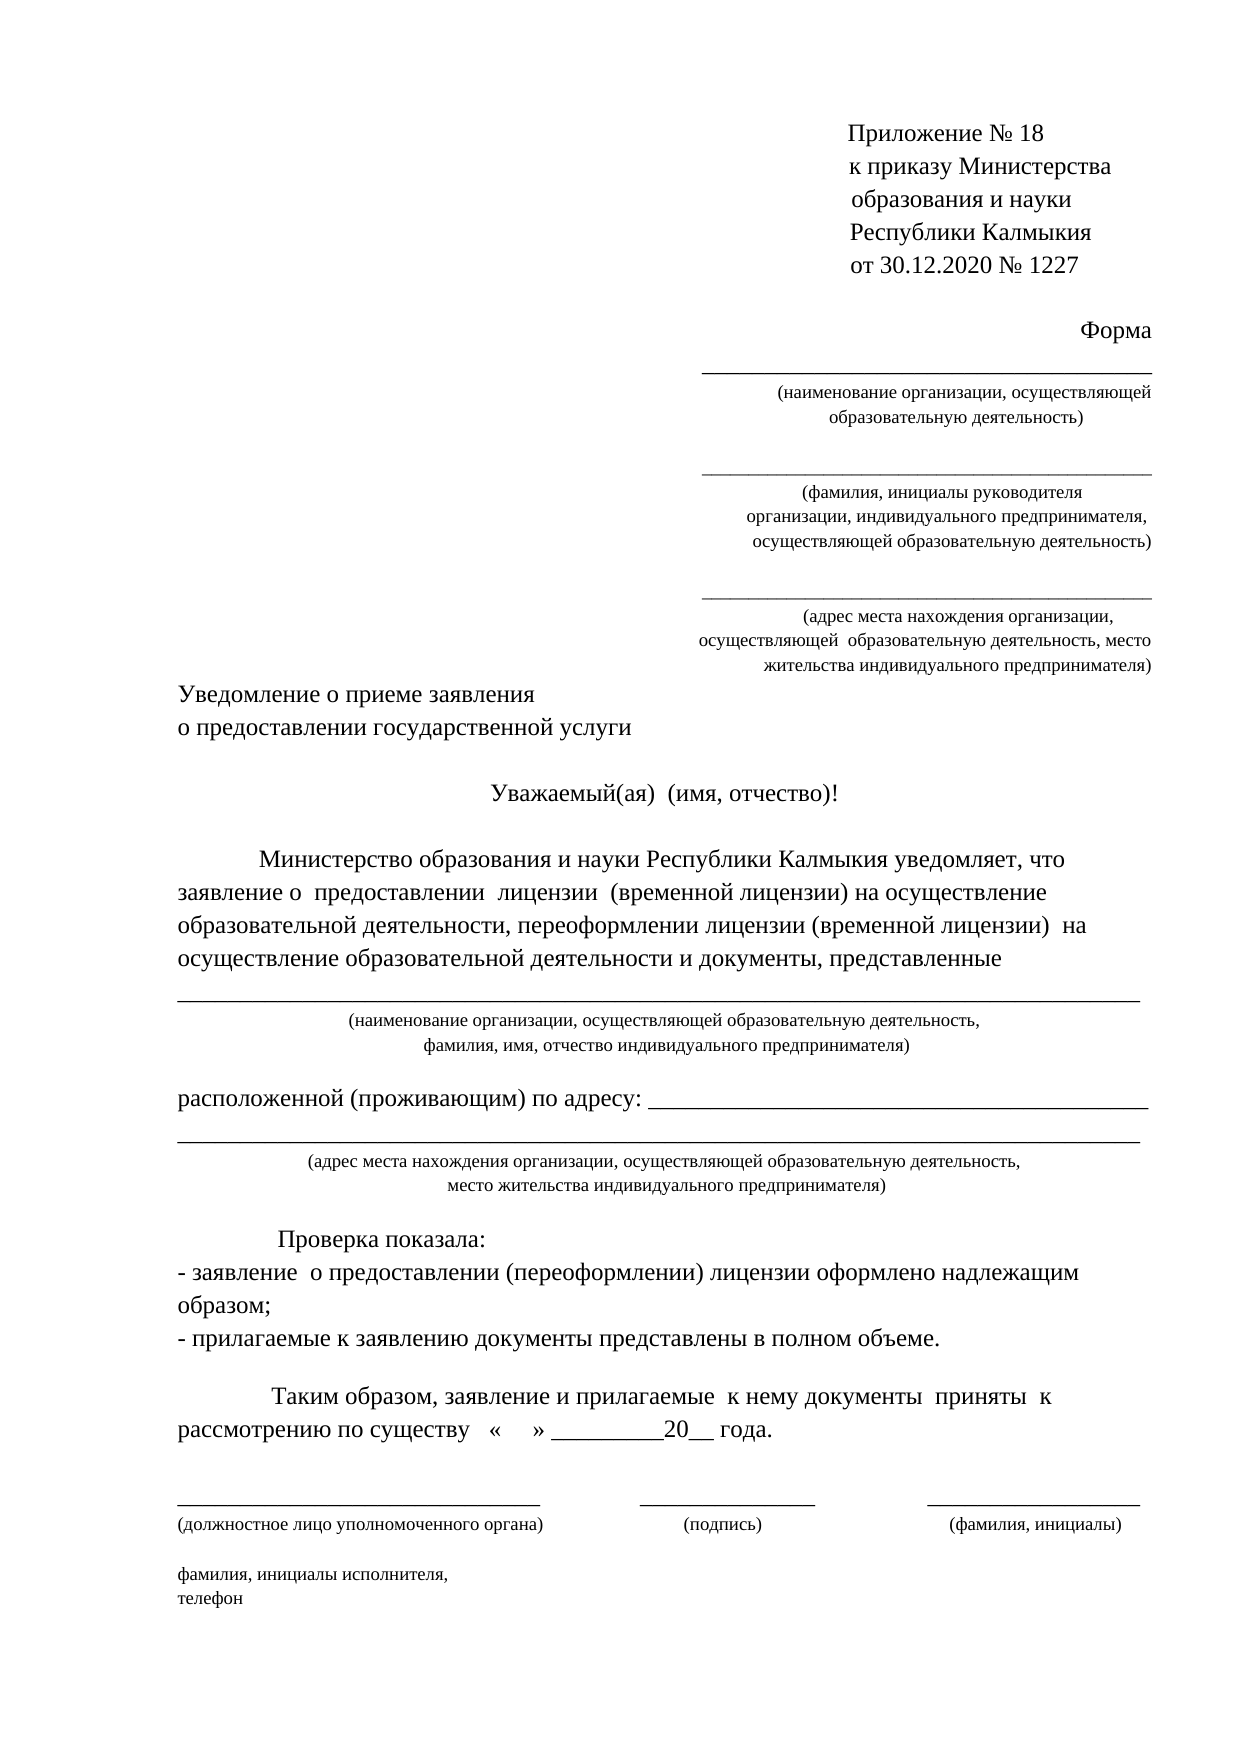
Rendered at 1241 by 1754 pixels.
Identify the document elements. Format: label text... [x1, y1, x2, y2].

text _____________________________ ______________ _________________ [177, 1480, 1152, 1509]
text Приложение № 18 [177, 118, 1152, 147]
text (наименование организации, осуществляющей образовательную деятельность, [177, 1009, 1152, 1031]
text _____________________________________________________________________________ [177, 976, 1152, 1005]
text место жительства индивидуального предпринимателя) [177, 1174, 1152, 1196]
text жительства индивидуального предпринимателя) [177, 654, 1152, 676]
text Уважаемый(ая) (имя, отчество)! [177, 778, 1152, 807]
text фамилия, инициалы исполнителя, [177, 1562, 1152, 1584]
text (должностное лицо уполномоченного органа) (подпись) (фамилия, инициалы) [177, 1513, 1152, 1534]
text (адрес места нахождения организации, [177, 604, 1152, 626]
text (фамилия, инициалы руководителя [177, 481, 1152, 502]
text - прилагаемые к заявлению документы представлены в полном объеме. [177, 1323, 1152, 1352]
text (адрес места нахождения организации, осуществляющей образовательную деятельность, [177, 1149, 1152, 1171]
text расположенной (проживающим) по адресу: ________________________________________ [177, 1083, 1152, 1112]
text к приказу Министерства [177, 151, 1152, 180]
text фамилия, имя, отчество индивидуального предпринимателя) [177, 1034, 1152, 1056]
text осуществляющей образовательную деятельность) [177, 530, 1152, 552]
text (наименование организации, осуществляющей [177, 381, 1152, 403]
text _____________________________________________________________________________ [177, 1117, 1152, 1145]
text телефон [177, 1587, 1152, 1609]
text образовательную деятельность) [177, 406, 1152, 428]
text Таким образом, заявление и прилагаемые к нему документы приняты к рассмотрению по существу « » _________20__ года. [177, 1381, 1152, 1443]
text ____________________________________ [177, 348, 1152, 377]
text Республики Калмыкия [177, 217, 1152, 246]
text образования и науки [177, 184, 1152, 213]
text осуществляющей образовательную деятельность, место [177, 629, 1152, 651]
text Уведомление о приеме заявления [177, 679, 1152, 708]
text Форма [177, 315, 1152, 344]
text Министерство образования и науки Республики Калмыкия уведомляет, что заявление о предоставлении лицензии (временной лицензии) на осуществление образовательной деятельности, переоформлении лицензии (временной лицензии) на осуществление образовательной деятельности и документы, представленные [177, 844, 1152, 972]
text Проверка показала: [177, 1224, 1152, 1253]
text ________________________________________________ [177, 456, 1152, 477]
text о предоставлении государственной услуги [177, 712, 1152, 741]
text - заявление о предоставлении (переоформлении) лицензии оформлено надлежащим образом; [177, 1257, 1152, 1319]
text организации, индивидуального предпринимателя, [177, 505, 1152, 527]
text от 30.12.2020 № 1227 [177, 250, 1152, 279]
text ________________________________________________ [177, 580, 1152, 601]
